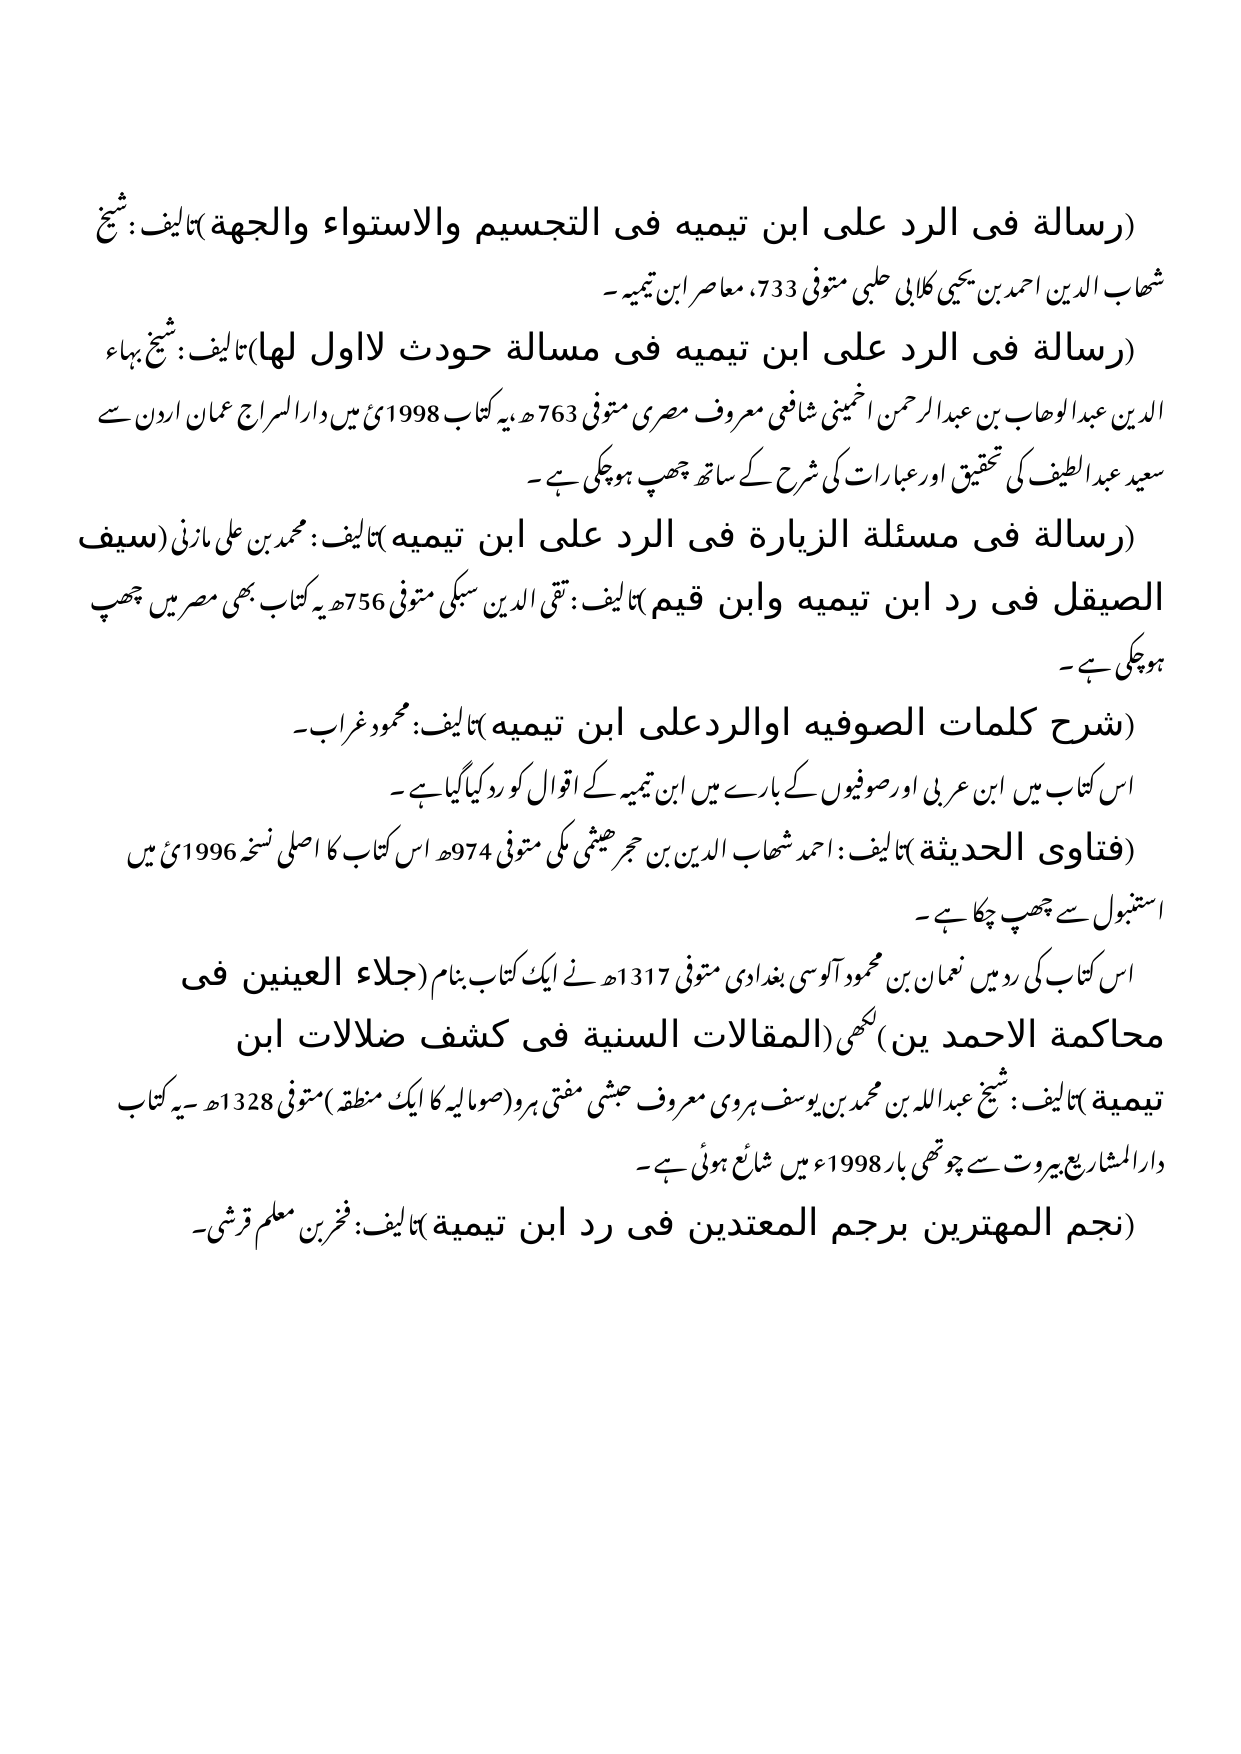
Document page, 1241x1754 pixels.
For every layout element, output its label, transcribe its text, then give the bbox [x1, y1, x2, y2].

text (شرح کلمات الصوفیه اوالردعلی ابن تیمیه )تالیف: محمود غراب۔ [75, 687, 1165, 750]
text اس کتاب کی رد میں نعمان بن محمود آلوسی بغدادی متوفی 1317ھ نے ایک کتاب بنام (جلاء العینین فی محاکمة الاحمد ین )لکھی (المقالات السنیة فی کشف ضلالات ابن تیمیة )تالیف :شیخ عبداللہ بن محمد بن یوسف ہروی معروف حبشی مفتی ہرو(صومالیہ کا ایک منطقہ )متوفی 1328ھ ۔یہ کتاب دارالمشاریع بیروت سے چوتھی بار 1998ء میں شائع ہوئی ہے ۔ [75, 937, 1165, 1187]
text اس کتاب میں ابن عربی اورصوفیوں کے بارے میں ابن تیمیہ کے اقوال کو رد کیاگیاہے ۔ [75, 750, 1165, 812]
text (نجم المهترین برجم المعتدین فی رد ابن تیمیة )تالیف: فخربن معلم قرشی۔ [75, 1187, 1165, 1250]
text (رسالة فی مسئلة الزیارة فی الرد علی ابن تیمیه )تالیف : محمد بن علی مازنی (سیف الصیقل فی رد ابن تیمیه وابن قیم )تالیف : تقی الدین سبکی متوفی 756ھ یہ کتاب بھی مصر میں چھپ ہوچکی ہے ۔ [75, 500, 1165, 687]
text (رسالة فی الرد علی ابن تیمیه فی مسالة حودث لااول لها) تالیف :شیخ بہاء الدین عبدالوھاب بن عبدالرحمن اخمینی شافعی معروف مصری متوفی 763 ھ،یہ کتاب 1998ئ میں دارالسراج عمان اردن سے سعید عبدالطیف کی تحقیق اورعبارات کی شرح کے ساتھ چھپ ہوچکی ہے ۔ [75, 312, 1165, 500]
text (رسالة فی الرد علی ابن تیمیه فی التجسیم والاستواء والجهة )تالیف :شیخ شھاب الدین احمد بن یحیی کلابی حلبی متوفی 733، معاصر ابن تیمیہ ۔ [75, 187, 1165, 312]
text (فتاوی الحدیثة )تالیف : احمد شھاب الدین بن حجرھیثمی مکی متوفی 974ھ اس کتاب کا اصلی نسخہ 1996ئ میں استنبول سے چھپ چکا ہے ۔ [75, 812, 1165, 937]
